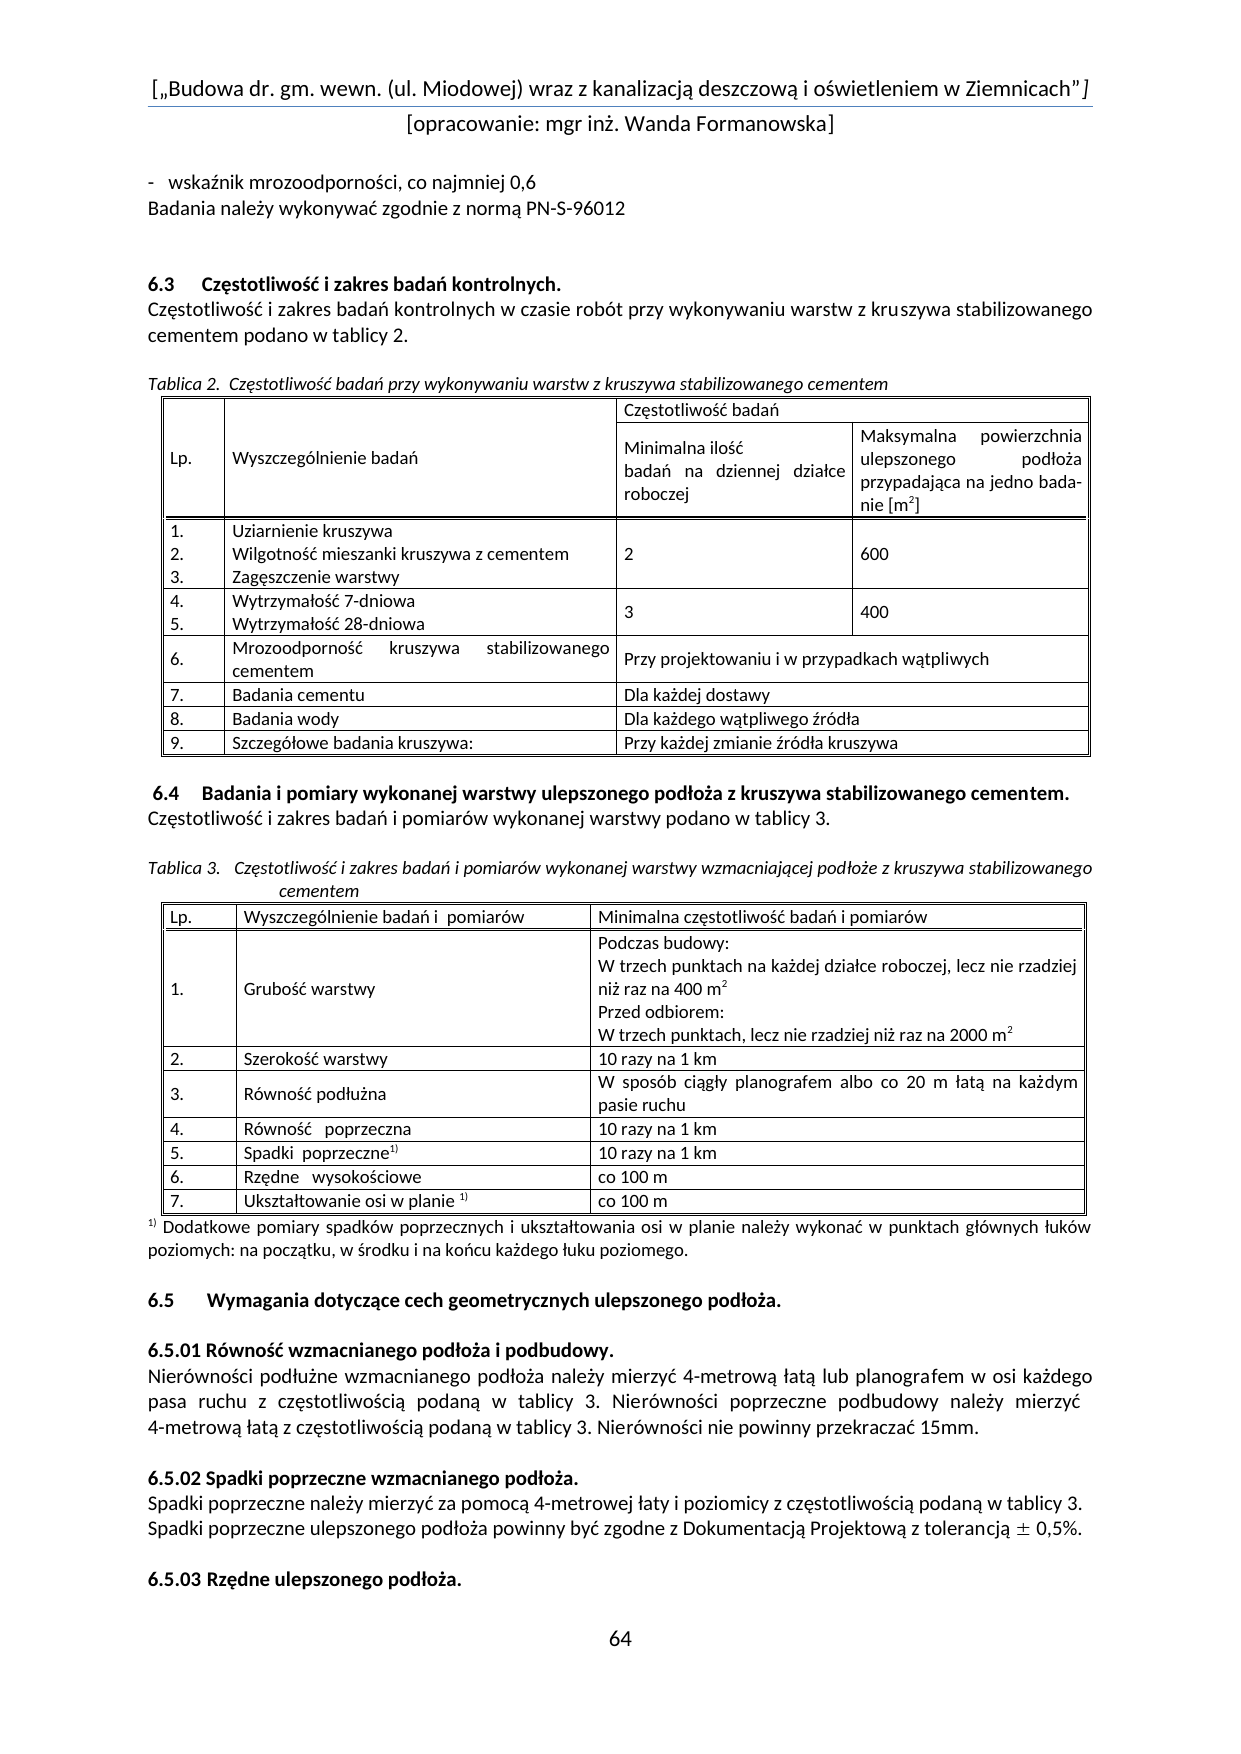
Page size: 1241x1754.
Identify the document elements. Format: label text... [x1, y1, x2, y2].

text 6.4 Badania i pomiary wykonanej warstwy ulepszonego podłoża z kruszywa stabilizowanego cementem. [148, 780, 1093, 805]
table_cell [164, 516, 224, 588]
text Spadki poprzeczne ulepszonego podłoża powinny być zgodne z Dokumentacją Projektową z tolerancją 0,5%. [148, 1516, 1093, 1541]
text Tablica 2. Częstotliwość badań przy wykonywaniu warstw z kruszywa stabilizowanego cementem [148, 373, 1093, 396]
text Badania należy wykonywać zgodnie z normą PN-S-96012 [148, 195, 1093, 220]
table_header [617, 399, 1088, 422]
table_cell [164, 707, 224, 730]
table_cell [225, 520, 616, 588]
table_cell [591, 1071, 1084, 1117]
text 6.5.01 Równość wzmacnianego podłoża i podbudowy. [148, 1338, 1093, 1363]
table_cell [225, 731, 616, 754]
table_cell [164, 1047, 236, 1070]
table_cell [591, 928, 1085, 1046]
text Nierówności podłużne wzmacnianego podłoża należy mierzyć 4-metrową łatą lub planografem w osi każdego pasa ruchu z częstotliwością podaną w tablicy 3. Nierówności poprzeczne podbudowy należy mierzyć 4-metrową łatą z częstotliwością podaną w tablicy 3. Nierówności nie powinny przekraczać 15mm. [148, 1363, 1093, 1439]
text Częstotliwość i zakres badań i pomiarów wykonanej warstwy podano w tablicy 3. [148, 805, 1093, 831]
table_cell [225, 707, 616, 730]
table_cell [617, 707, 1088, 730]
text 6.5.02 Spadki poprzeczne wzmacnianego podłoża. [148, 1465, 1093, 1490]
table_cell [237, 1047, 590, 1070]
text Częstotliwość i zakres badań kontrolnych w czasie robót przy wykonywaniu warstw z kruszywa stabilizowanego cementem podano w tablicy 2. [148, 296, 1093, 347]
text 6.5 Wymagania dotyczące cech geometrycznych ulepszonego podłoża. [148, 1287, 1093, 1312]
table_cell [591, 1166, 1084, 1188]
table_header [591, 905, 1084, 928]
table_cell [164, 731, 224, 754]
list Rzędne ulepszonego podłoża. [148, 1566, 1093, 1592]
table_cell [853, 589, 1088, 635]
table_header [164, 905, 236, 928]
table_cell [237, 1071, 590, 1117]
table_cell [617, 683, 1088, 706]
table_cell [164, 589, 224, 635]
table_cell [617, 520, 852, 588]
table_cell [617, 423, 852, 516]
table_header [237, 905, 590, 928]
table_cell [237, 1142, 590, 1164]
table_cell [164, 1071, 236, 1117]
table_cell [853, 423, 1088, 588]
text Spadki poprzeczne należy mierzyć za pomocą 4-metrowej łaty i poziomicy z częstotliwością podaną w tablicy 3. [148, 1490, 1093, 1516]
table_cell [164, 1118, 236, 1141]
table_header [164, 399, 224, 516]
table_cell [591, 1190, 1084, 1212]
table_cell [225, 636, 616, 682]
text 1) Dodatkowe pomiary spadków poprzecznych i ukształtowania osi w planie należy wykonać w punktach głównych łuków poziomych: na początku, w środku i na końcu każdego łuku poziomego. [148, 1216, 1093, 1261]
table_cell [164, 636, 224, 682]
text - wskaźnik mrozoodporności, co najmniej 0,6 [148, 169, 1093, 195]
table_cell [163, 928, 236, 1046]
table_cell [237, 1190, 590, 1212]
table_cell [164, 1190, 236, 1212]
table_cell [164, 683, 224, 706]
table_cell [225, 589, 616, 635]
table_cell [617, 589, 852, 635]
text Tablica 3. Częstotliwość i zakres badań i pomiarów wykonanej warstwy wzmacniającej podłoże z kruszywa stabilizowanego cementem [148, 856, 1093, 902]
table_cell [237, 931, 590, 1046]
text 6.3 Częstotliwość i zakres badań kontrolnych. [148, 271, 1093, 296]
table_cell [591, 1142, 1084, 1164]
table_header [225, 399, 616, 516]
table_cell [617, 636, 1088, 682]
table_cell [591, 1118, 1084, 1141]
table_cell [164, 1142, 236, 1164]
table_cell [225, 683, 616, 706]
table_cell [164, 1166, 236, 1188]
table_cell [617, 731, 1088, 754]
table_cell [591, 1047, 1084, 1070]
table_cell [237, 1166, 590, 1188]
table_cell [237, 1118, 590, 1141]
